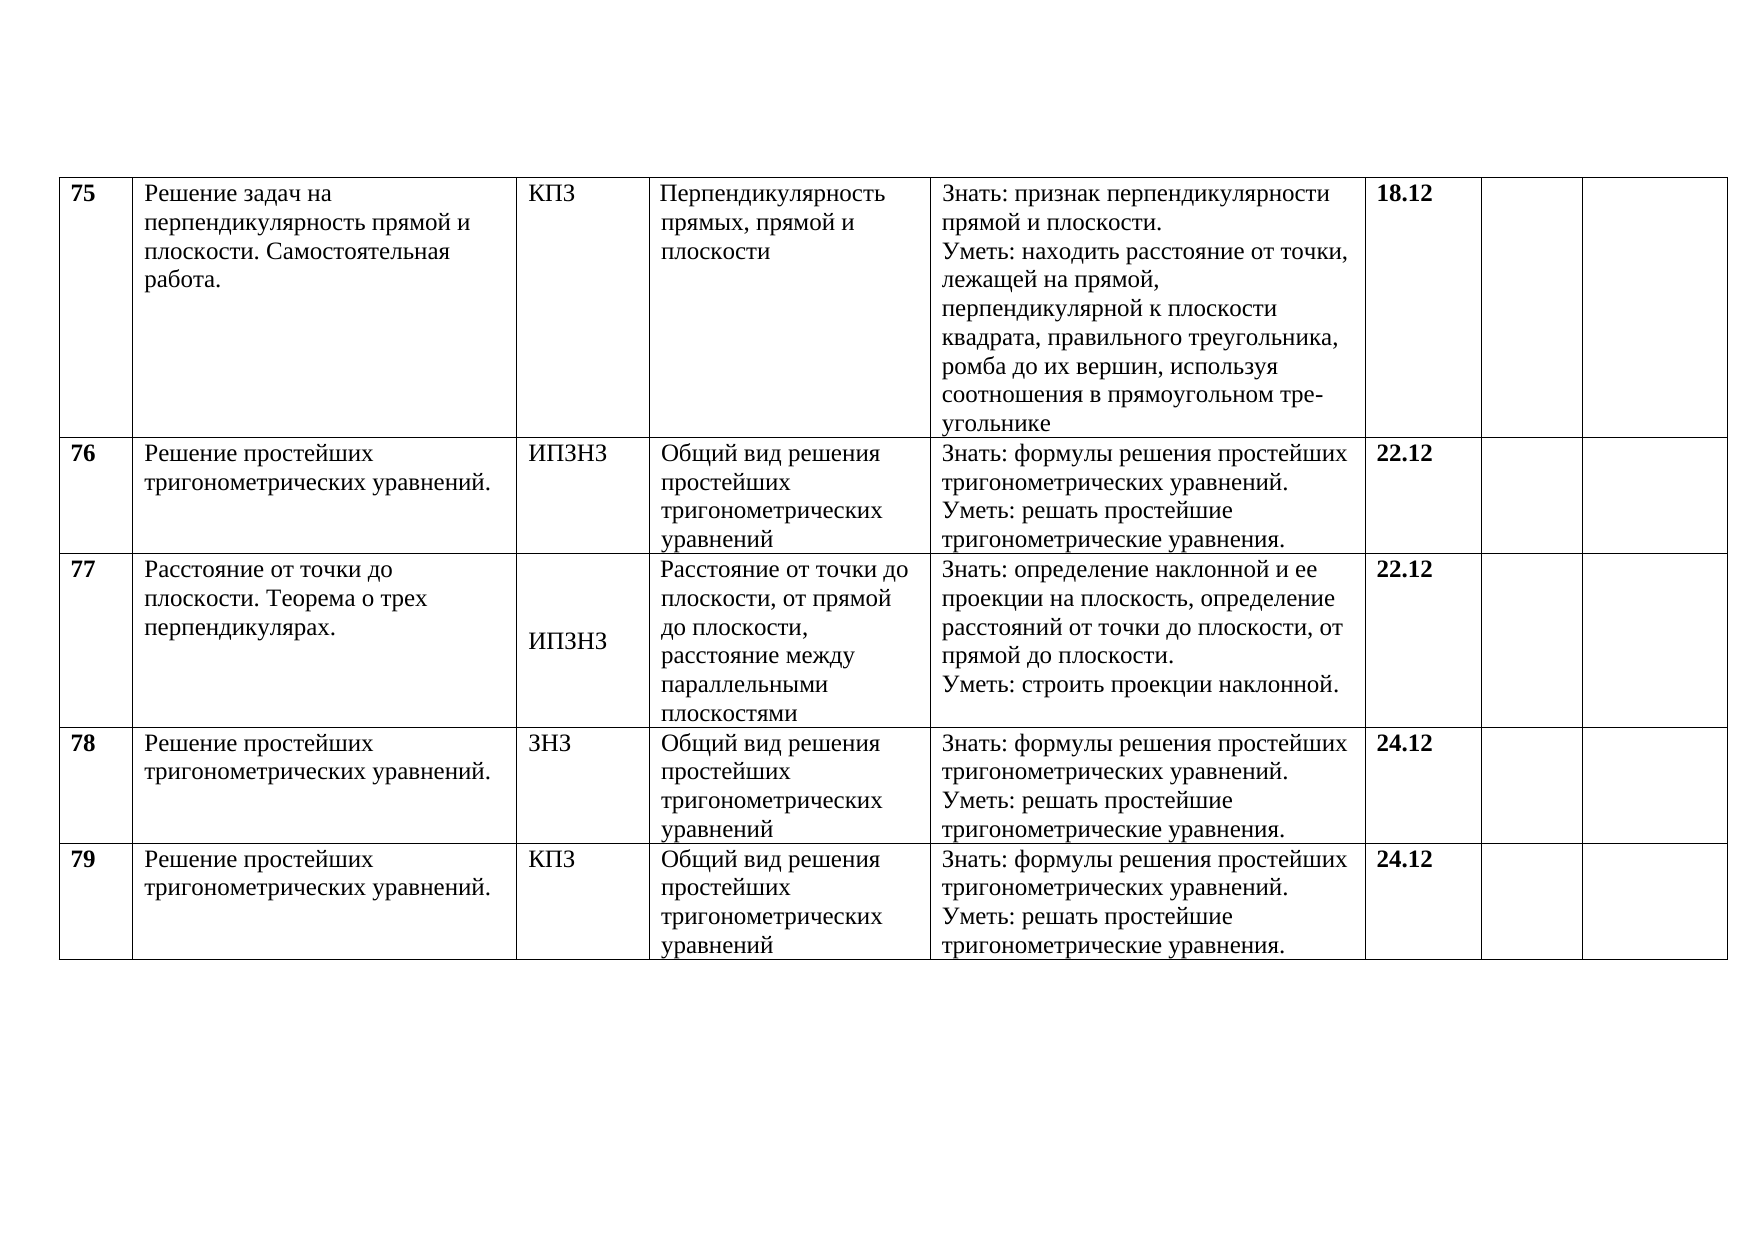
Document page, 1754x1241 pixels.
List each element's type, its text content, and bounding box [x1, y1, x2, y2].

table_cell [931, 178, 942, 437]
table_cell [1583, 438, 1727, 553]
table_cell 22.12 [1366, 438, 1481, 553]
table_cell [1583, 554, 1727, 727]
table_cell ИПЗНЗ [517, 438, 649, 553]
table_cell [1583, 844, 1727, 959]
table_cell ИПЗНЗ [517, 554, 649, 727]
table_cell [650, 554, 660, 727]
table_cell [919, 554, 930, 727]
table_cell Знать: определение наклонной и ее проекции на плоскость, определение расстояний от точки до плоскости, от прямой до плоскости. Уметь: строить проекции наклонной. [931, 554, 1365, 727]
table_cell Общий вид решения простейших тригонометрических уравнений [650, 844, 930, 959]
table_cell Решение простейших тригонометрических уравнений. [133, 438, 516, 553]
table_cell [1583, 178, 1727, 437]
table_cell 77 [60, 554, 132, 727]
table_cell [1583, 728, 1727, 843]
table_cell 24.12 [1366, 728, 1481, 843]
table_cell Перпендикулярность прямых, прямой и плоскости [650, 178, 930, 437]
table_cell 18.12 [1366, 178, 1481, 437]
table_cell КПЗ [517, 844, 649, 959]
table_cell Решение простейших тригонометрических уравнений. [133, 844, 516, 959]
table_cell Решение простейших тригонометрических уравнений. [133, 728, 516, 843]
table_cell [1482, 178, 1582, 437]
table_cell Знать: формулы решения простейших тригонометрических уравнений. Уметь: решать простейшие тригонометрические уравнения. [931, 844, 1365, 959]
table_cell ЗНЗ [517, 728, 649, 843]
table_cell Общий вид решения простейших тригонометрических уравнений [650, 728, 930, 843]
table_cell Знать: формулы решения простейших тригонометрических уравнений. Уметь: решать простейшие тригонометрические уравнения. [931, 728, 1365, 843]
table_cell Общий вид решения простейших тригонометрических уравнений [650, 438, 930, 553]
table_cell Расстояние от точки до плоскости. Теорема о трех перпендикулярах. [133, 554, 516, 727]
table_cell Решение задач на перпендикулярность прямой и плоскости. Самостоятельная работа. [133, 178, 516, 437]
table_cell 22.12 [1366, 554, 1481, 727]
table_cell [1482, 438, 1582, 553]
table_cell Знать: формулы решения простейших тригонометрических уравнений. Уметь: решать простейшие тригонометрические уравнения. [931, 438, 1365, 553]
table_cell [1482, 554, 1582, 727]
table_cell КПЗ [517, 178, 649, 437]
table_cell [1482, 728, 1582, 843]
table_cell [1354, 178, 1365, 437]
table_cell 78 [60, 728, 132, 843]
table_cell 75 [60, 178, 132, 437]
table_cell [1482, 844, 1582, 959]
table_cell 76 [60, 438, 132, 553]
table_cell 24.12 [1366, 844, 1481, 959]
table_cell 79 [60, 844, 132, 959]
